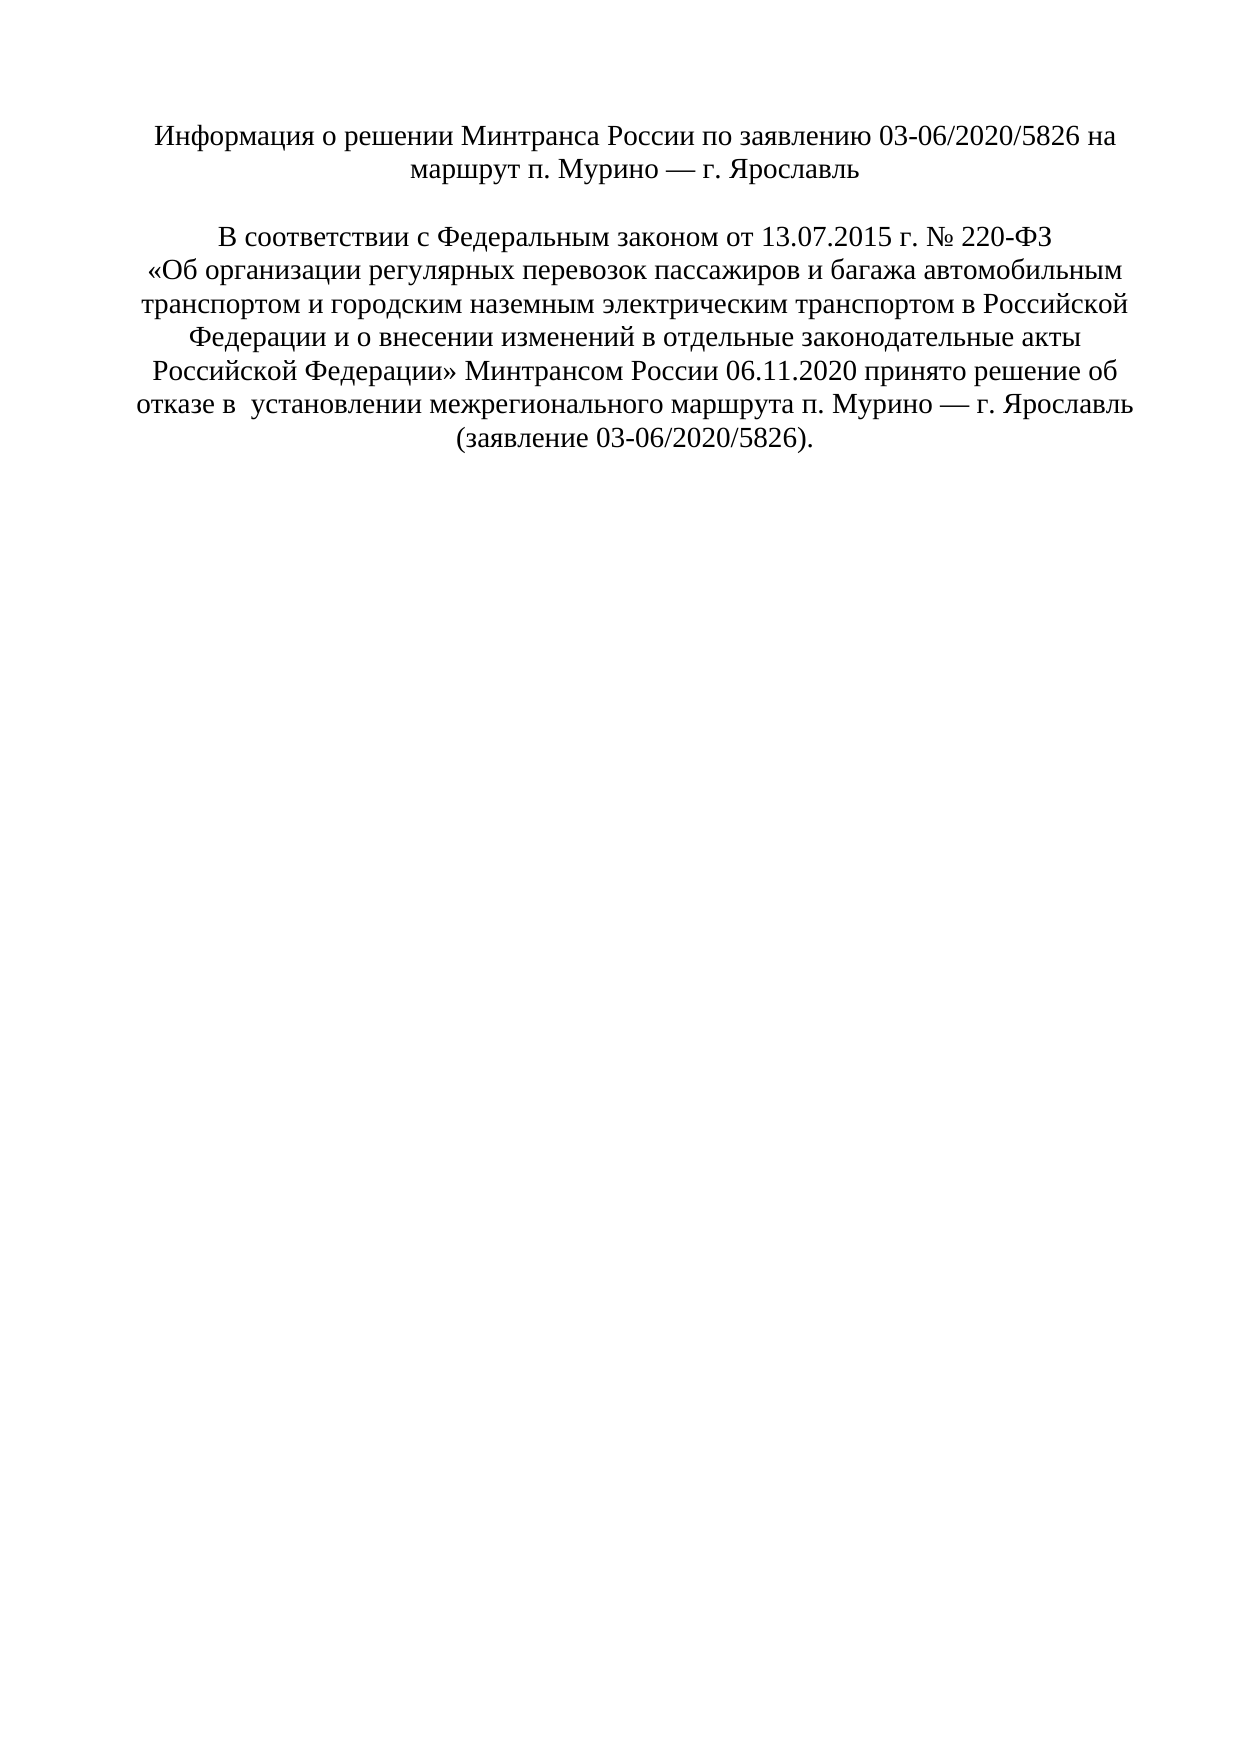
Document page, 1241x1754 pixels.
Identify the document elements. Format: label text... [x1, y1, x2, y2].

text Информация о решении Минтранса России по заявлению 03-06/2020/5826 на маршрут п. Мурино — г. Ярославль [118, 118, 1152, 185]
text В соответствии с Федеральным законом от 13.07.2015 г. № 220-ФЗ «Об организации регулярных перевозок пассажиров и багажа автомобильным транспортом и городским наземным электрическим транспортом в Российской Федерации и о внесении изменений в отдельные законодательные акты Российской Федерации» Минтрансом России 06.11.2020 принято решение об отказе в установлении межрегионального маршрута п. Мурино — г. Ярославль (заявление 03-06/2020/5826). [118, 219, 1152, 453]
